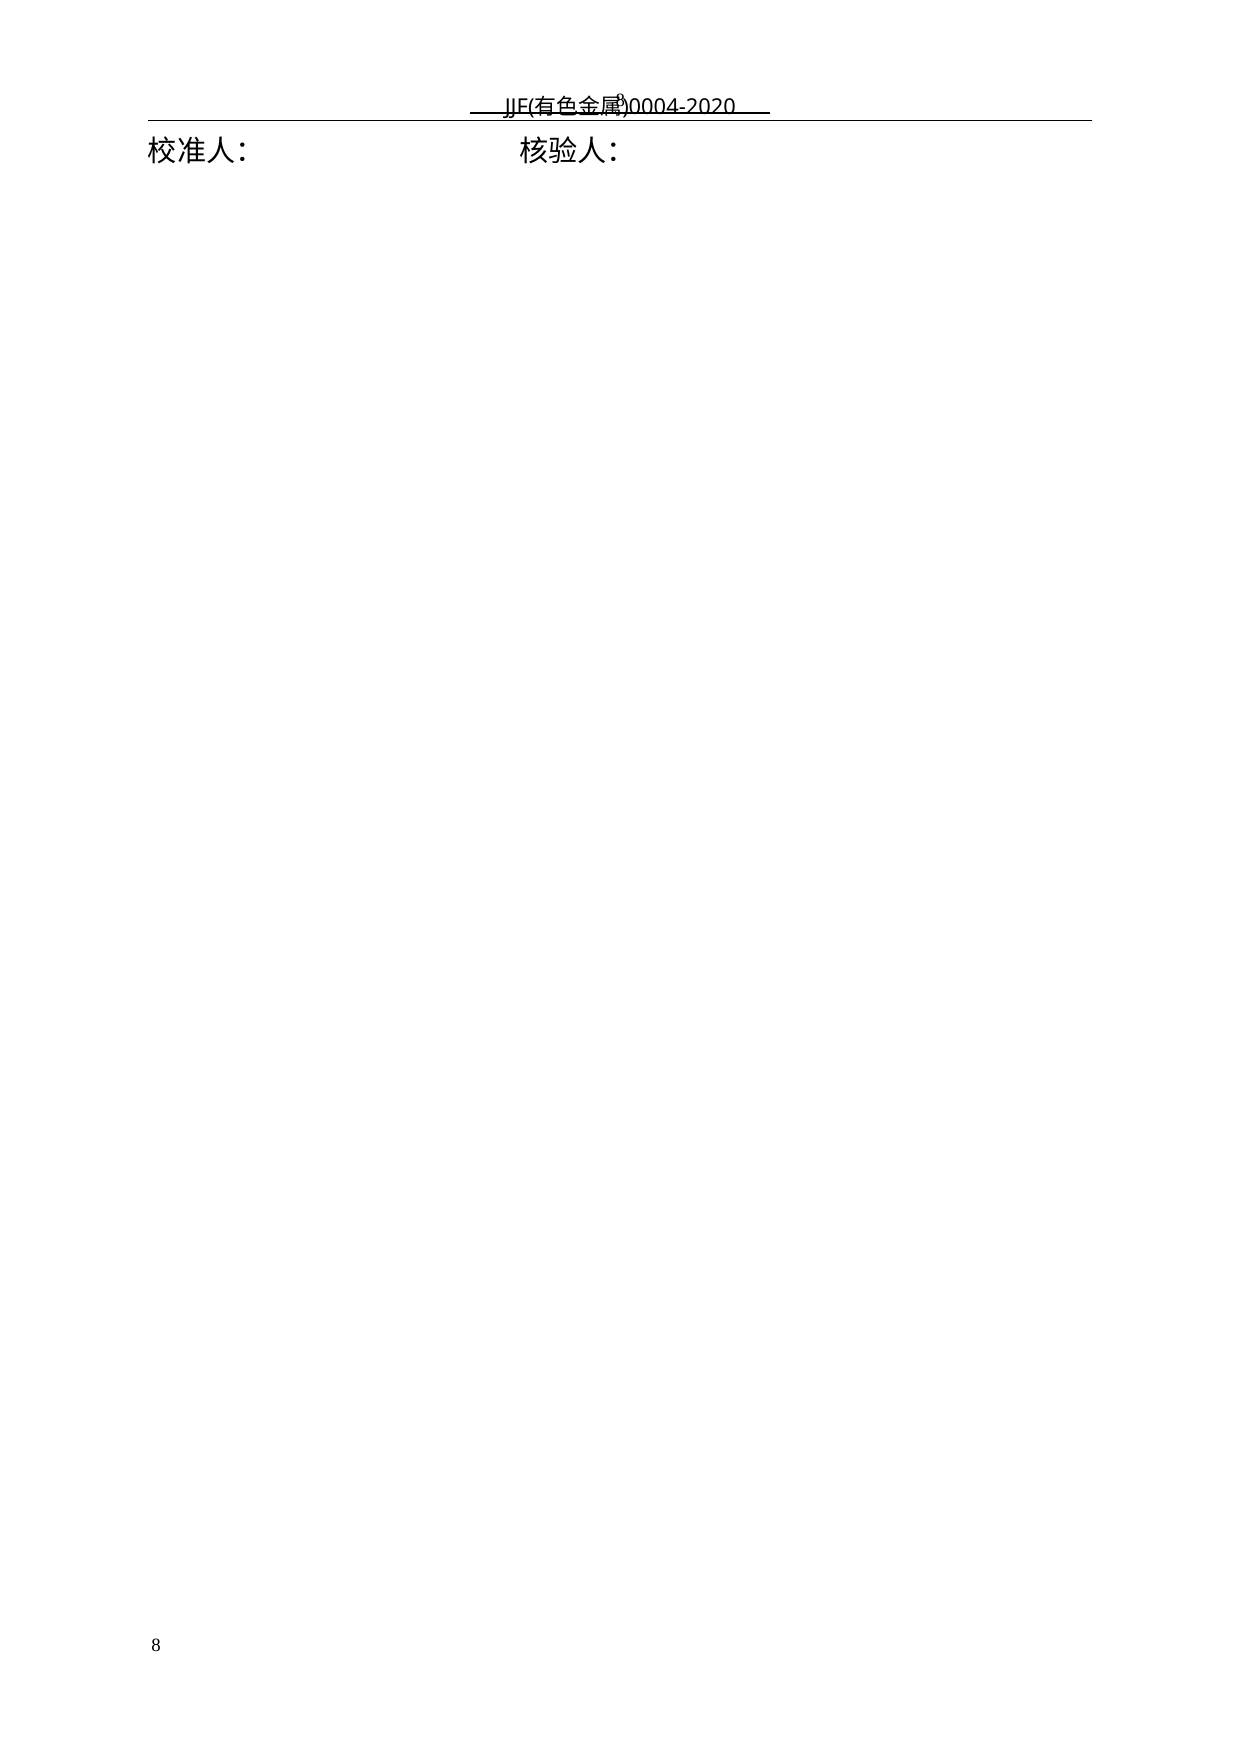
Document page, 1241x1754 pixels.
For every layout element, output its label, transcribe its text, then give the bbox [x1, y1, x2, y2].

title 校准人： 核验人： [148, 148, 1092, 164]
